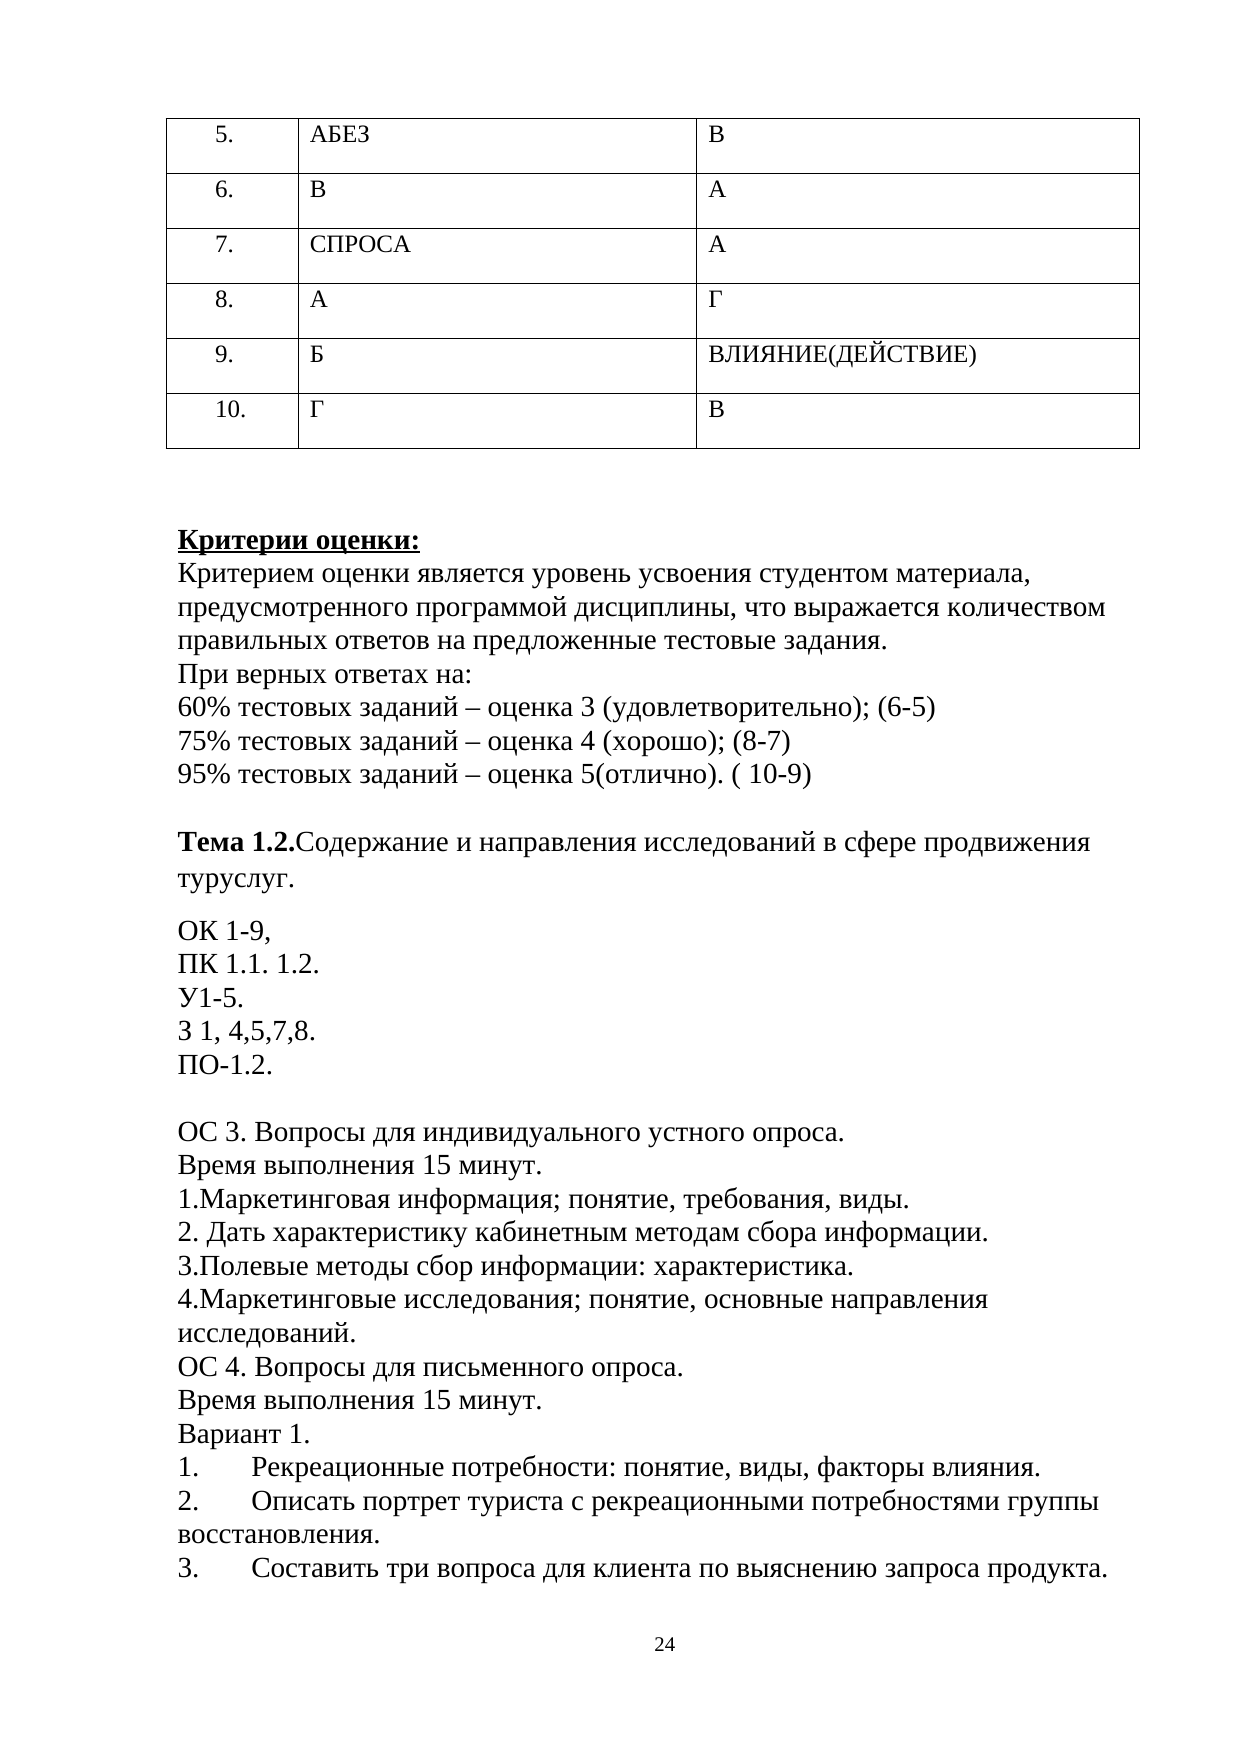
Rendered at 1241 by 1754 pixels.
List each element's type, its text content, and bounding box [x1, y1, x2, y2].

text З 1, 4,5,7,8. [177, 1013, 1152, 1047]
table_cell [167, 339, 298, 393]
text ОК 1-9, [177, 913, 1152, 946]
text ОС 3. Вопросы для индивидуального устного опроса. [177, 1114, 1152, 1147]
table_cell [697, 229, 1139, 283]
text 4.Маркетинговые исследования; понятие, основные направления исследований. [177, 1282, 1152, 1349]
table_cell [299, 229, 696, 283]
text 75% тестовых заданий – оценка 4 (хорошо); (8-7) [177, 723, 1152, 757]
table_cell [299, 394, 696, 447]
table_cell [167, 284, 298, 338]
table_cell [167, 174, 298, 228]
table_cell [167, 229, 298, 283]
text 2. Дать характеристику кабинетным методам сбора информации. [177, 1214, 1152, 1248]
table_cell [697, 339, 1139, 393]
list Рекреационные потребности: понятие, виды, факторы влияния. [177, 1449, 1152, 1483]
text Время выполнения 15 минут. [177, 1147, 1152, 1181]
text У1-5. [177, 980, 1152, 1013]
list Описать портрет туриста с рекреационными потребностями группы восстановления. [177, 1483, 1152, 1550]
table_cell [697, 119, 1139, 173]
list Составить три вопроса для клиента по выяснению запроса продукта. [177, 1550, 1152, 1583]
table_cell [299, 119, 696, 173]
text Время выполнения 15 минут. [177, 1382, 1152, 1416]
text ПО-1.2. [177, 1047, 1152, 1080]
text Тема 1.2.Содержание и направления исследований в сфере продвижения туруслуг. [177, 824, 1152, 893]
text При верных ответах на: [177, 656, 1152, 689]
text Вариант 1. [177, 1416, 1152, 1449]
text Критерии оценки: [177, 522, 1152, 555]
text ПК 1.1. 1.2. [177, 946, 1152, 980]
text 60% тестовых заданий – оценка 3 (удовлетворительно); (6-5) [177, 689, 1152, 723]
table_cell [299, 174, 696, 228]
text Критерием оценки является уровень усвоения студентом материала, предусмотренного программой дисциплины, что выражается количеством правильных ответов на предложенные тестовые задания. [177, 555, 1152, 656]
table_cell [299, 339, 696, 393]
text 95% тестовых заданий – оценка 5(отлично). ( 10-9) [177, 757, 1152, 790]
text 3.Полевые методы сбор информации: характеристика. [177, 1248, 1152, 1282]
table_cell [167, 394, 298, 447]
text 1.Маркетинговая информация; понятие, требования, виды. [177, 1181, 1152, 1214]
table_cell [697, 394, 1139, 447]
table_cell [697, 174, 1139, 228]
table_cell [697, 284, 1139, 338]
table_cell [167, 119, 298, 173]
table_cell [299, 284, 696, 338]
text ОС 4. Вопросы для письменного опроса. [177, 1349, 1152, 1382]
